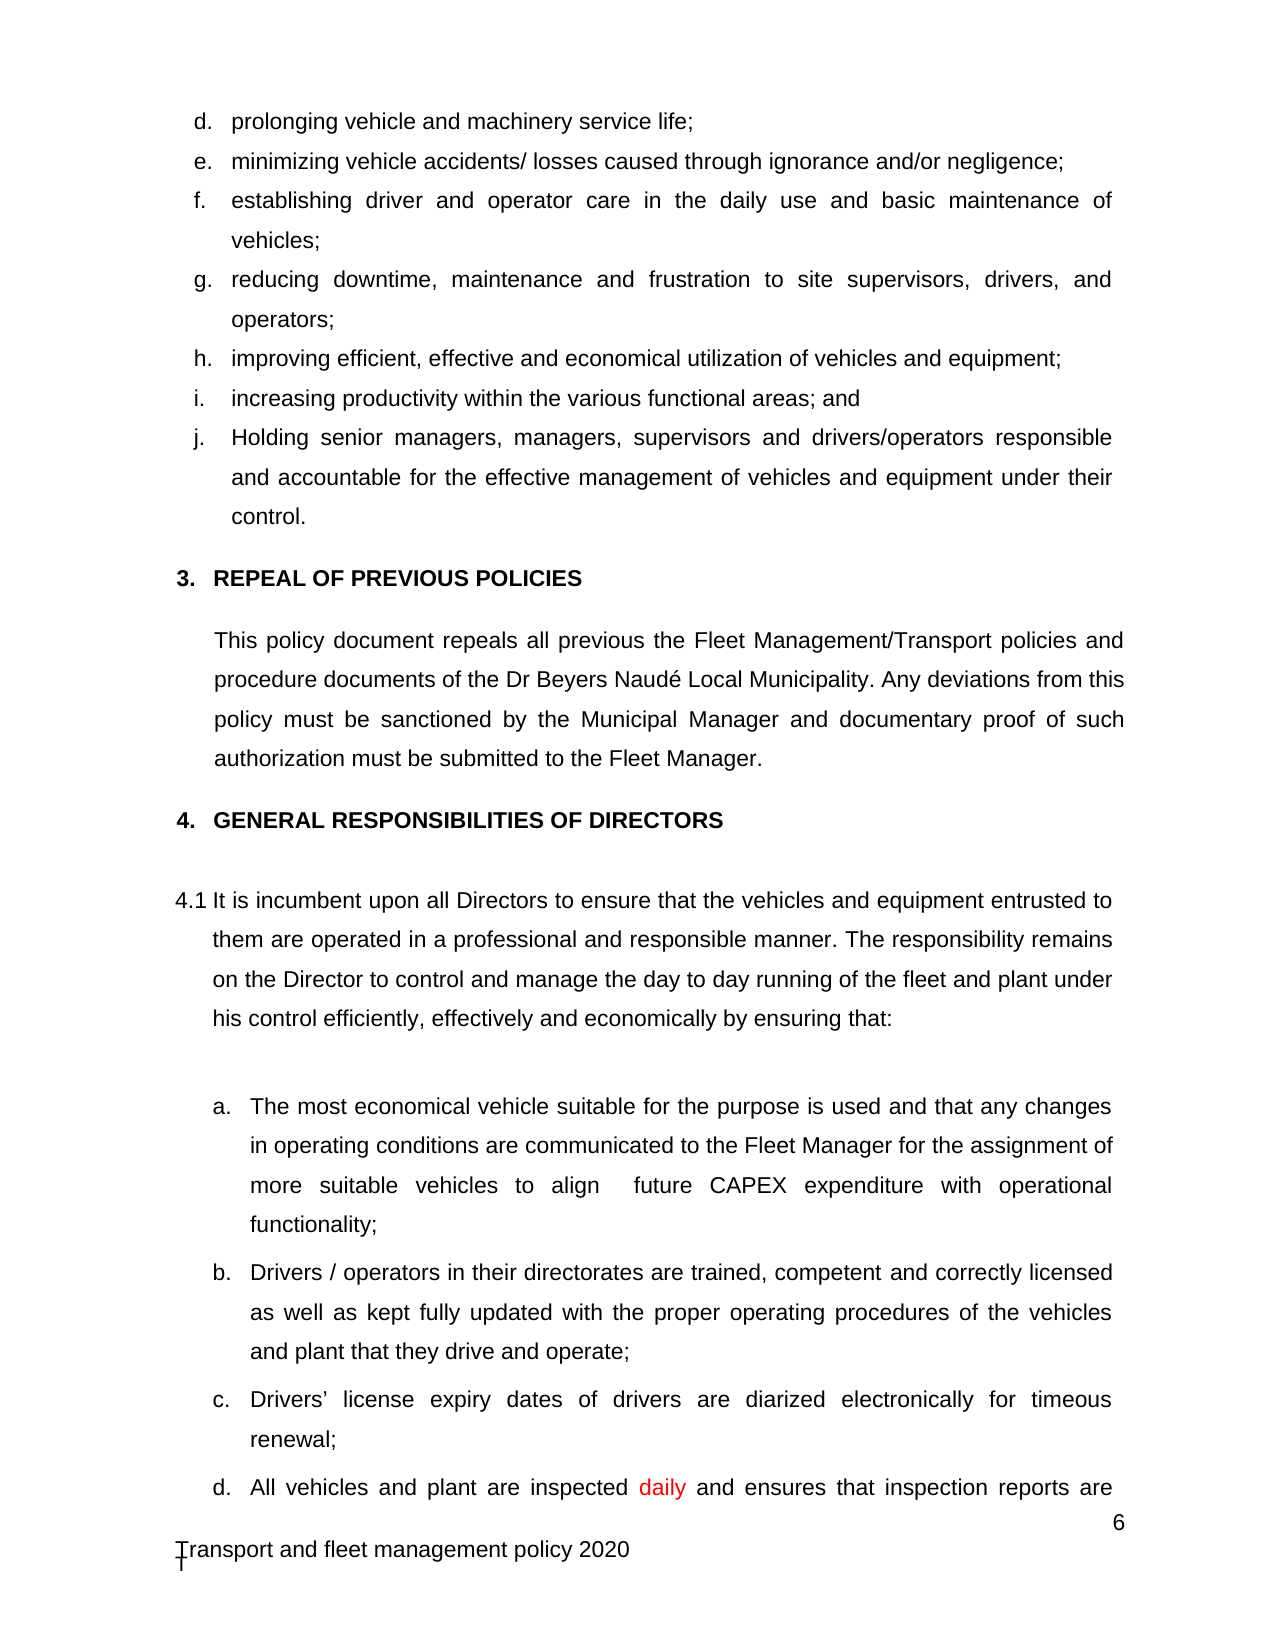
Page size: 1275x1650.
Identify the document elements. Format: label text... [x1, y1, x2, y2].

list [212, 1473, 1113, 1500]
list establishing driver and operator care in the daily use and basic maintenance of vehicles; [194, 187, 1113, 253]
list prolonging vehicle and machinery service life; [194, 108, 1113, 135]
list Drivers / operators in their directorates are trained, competent and correctly licensed as well as kept fully updated with the proper operating procedures of the vehicles and plant that they drive and operate; [212, 1259, 1113, 1364]
list Drivers’ license expiry dates of drivers are diarized electronically for timeous renewal; [212, 1386, 1113, 1452]
list improving efficient, effective and economical utilization of vehicles and equipment; [194, 345, 1113, 372]
list minimizing vehicle accidents/ losses caused through ignorance and/or negligence; [194, 148, 1113, 174]
list The most economical vehicle suitable for the purpose is used and that any changes in operating conditions are communicated to the Fleet Manager for the assignment of more suitable vehicles to align future CAPEX expenditure with operational functionality; [212, 1093, 1113, 1237]
subtitle GENERAL RESPONSIBILITIES OF DIRECTORS [176, 807, 1125, 833]
list Holding senior managers, managers, supervisors and drivers/operators responsible and accountable for the effective management of vehicles and equipment under their control. [194, 424, 1113, 529]
subtitle This policy document repeals all previous the Fleet Management/Transport policies and procedure documents of the Dr Beyers Naudé Local Municipality. Any deviations from this policy must be sanctioned by the Municipal Manager and documentary proof of such authorization must be submitted to the Fleet Manager. [214, 627, 1125, 771]
subtitle REPEAL OF PREVIOUS POLICIES [176, 565, 1125, 591]
list increasing productivity within the various functional areas; and [194, 385, 1113, 411]
list It is incumbent upon all Directors to ensure that the vehicles and equipment entrusted to them are operated in a professional and responsible manner. The responsibility remains on the Director to control and manage the day to day running of the fleet and plant under his control efficiently, effectively and economically by ensuring that: [175, 887, 1113, 1031]
list reducing downtime, maintenance and frustration to site supervisors, drivers, and operators; [194, 266, 1113, 332]
